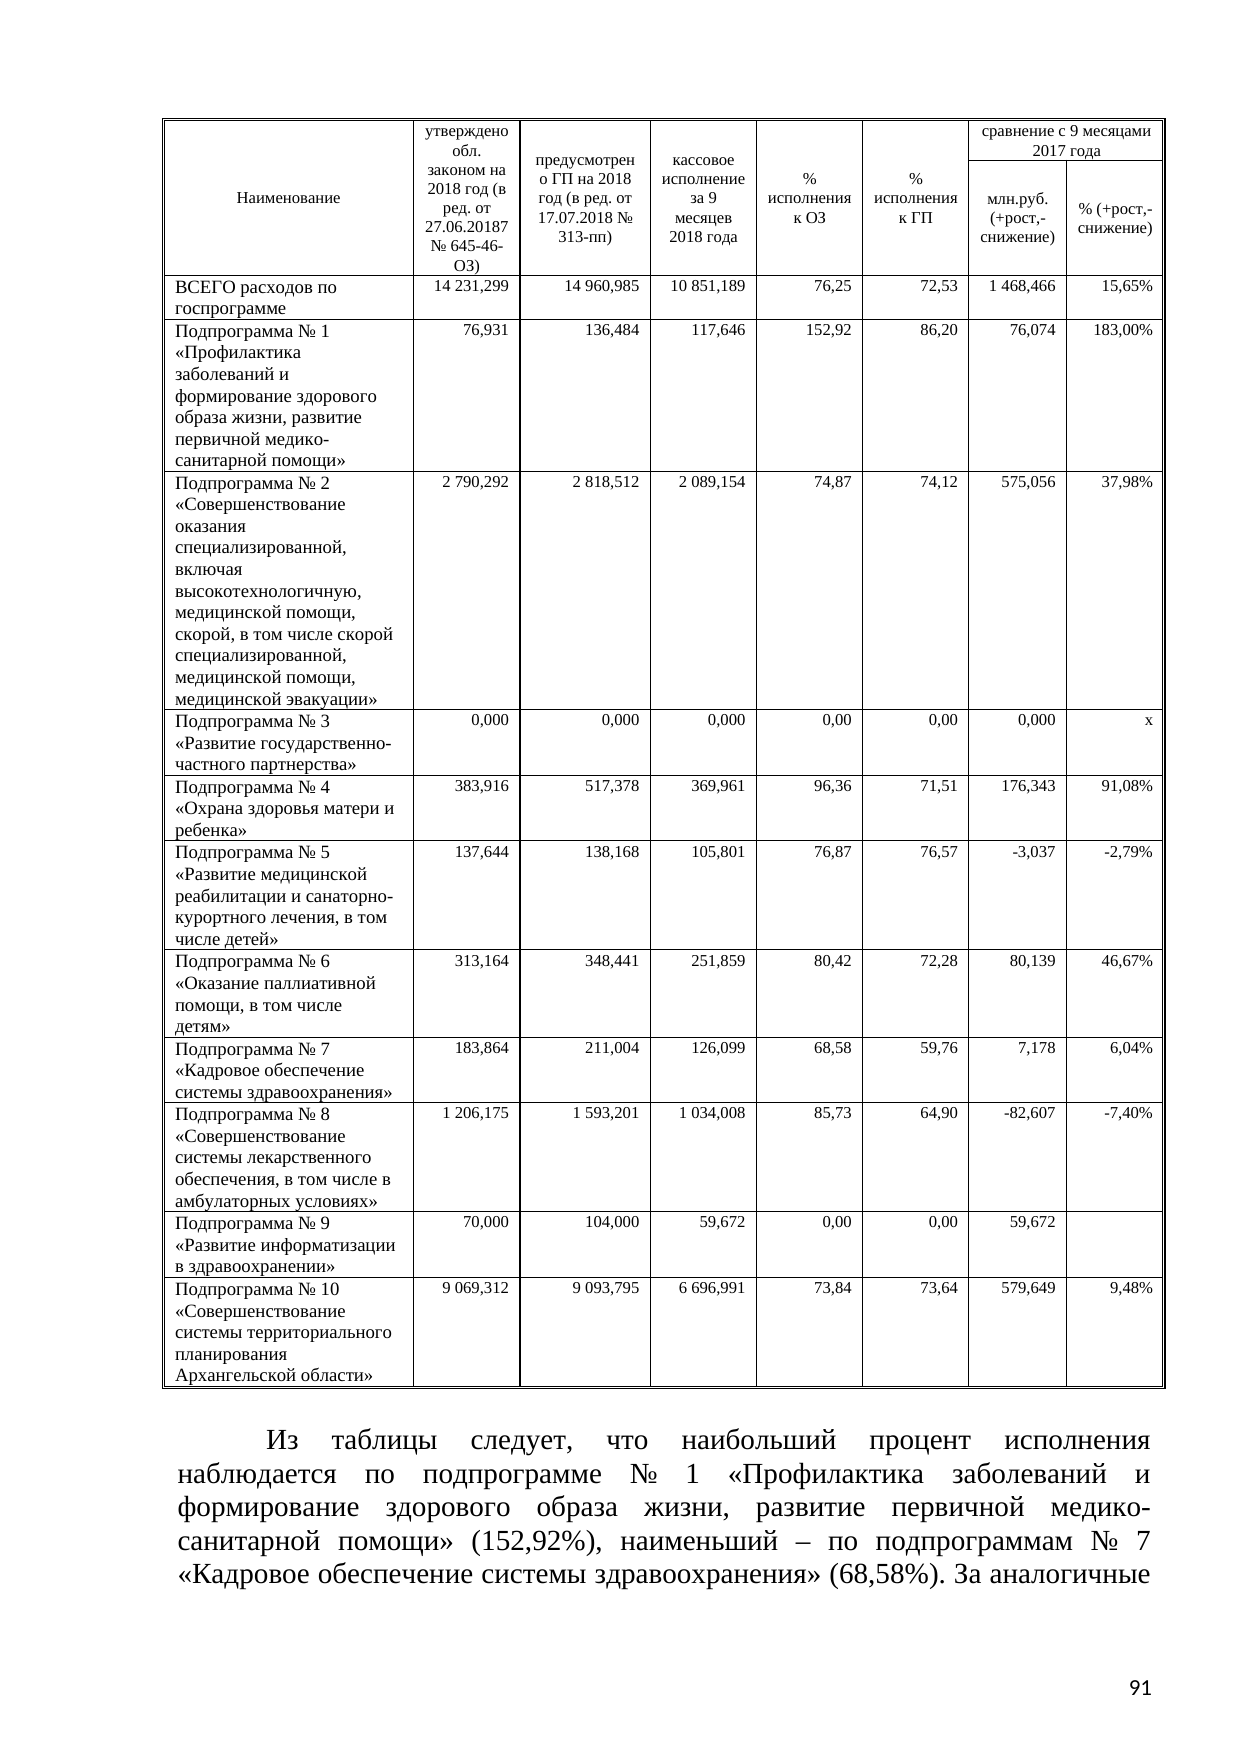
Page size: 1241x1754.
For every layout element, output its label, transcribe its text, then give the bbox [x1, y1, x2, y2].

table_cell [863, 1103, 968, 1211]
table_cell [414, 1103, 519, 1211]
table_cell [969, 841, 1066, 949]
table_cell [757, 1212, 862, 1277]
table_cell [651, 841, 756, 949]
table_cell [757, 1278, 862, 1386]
table_cell ВСЕГО расходов по госпрограмме [165, 276, 413, 319]
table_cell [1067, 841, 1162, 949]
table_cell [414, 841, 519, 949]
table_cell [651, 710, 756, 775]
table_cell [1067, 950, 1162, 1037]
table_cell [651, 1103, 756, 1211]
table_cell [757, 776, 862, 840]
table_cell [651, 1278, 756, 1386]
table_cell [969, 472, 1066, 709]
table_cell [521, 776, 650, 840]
table_cell 183,00% [1067, 320, 1162, 471]
table_cell 74,87 [757, 472, 862, 709]
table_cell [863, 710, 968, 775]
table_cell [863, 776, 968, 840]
table_cell Подпрограмма № 2 «Совершенствование оказания специализированной, включая высокотехнологичную, медицинской помощи, скорой, в том числе скорой специализированной, медицинской помощи, медицинской эвакуации» [165, 472, 413, 709]
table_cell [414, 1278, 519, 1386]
table_cell 14 231,299 [414, 276, 519, 319]
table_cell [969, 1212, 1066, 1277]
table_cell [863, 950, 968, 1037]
table_cell 117,646 [651, 320, 756, 471]
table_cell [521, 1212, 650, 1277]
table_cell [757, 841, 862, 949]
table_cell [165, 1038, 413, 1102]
table_header Наименование [165, 121, 413, 274]
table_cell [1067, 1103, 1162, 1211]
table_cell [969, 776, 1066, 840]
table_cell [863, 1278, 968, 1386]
table_cell 72,53 [863, 276, 968, 319]
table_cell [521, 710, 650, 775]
table_cell 14 960,985 [521, 276, 650, 319]
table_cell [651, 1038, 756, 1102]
table_cell 2 818,512 [521, 472, 650, 709]
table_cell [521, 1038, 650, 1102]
table_cell 86,20 [863, 320, 968, 471]
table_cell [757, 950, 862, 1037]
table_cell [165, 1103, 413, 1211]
table_header утверждено обл. законом на 2018 год (в ред. от 27.06.20187 № 645-46-ОЗ) [414, 121, 519, 274]
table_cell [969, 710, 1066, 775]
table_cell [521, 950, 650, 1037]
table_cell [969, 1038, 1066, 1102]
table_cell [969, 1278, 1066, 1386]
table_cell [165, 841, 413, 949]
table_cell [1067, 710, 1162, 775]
table_cell 74,12 [863, 472, 968, 709]
table_cell 76,25 [757, 276, 862, 319]
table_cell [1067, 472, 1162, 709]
table_header сравнение с 9 месяцами 2017 года [969, 121, 1162, 159]
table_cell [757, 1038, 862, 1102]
table_cell 2 790,292 [414, 472, 519, 709]
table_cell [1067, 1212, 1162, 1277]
table_cell 1 468,466 [969, 276, 1066, 319]
table_header предусмотрено ГП на 2018 год (в ред. от 17.07.2018 № 313-пп) [521, 121, 650, 274]
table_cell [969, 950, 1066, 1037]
table_cell 15,65% [1067, 276, 1162, 319]
table_cell млн.руб. (+рост,-снижение) [969, 161, 1066, 274]
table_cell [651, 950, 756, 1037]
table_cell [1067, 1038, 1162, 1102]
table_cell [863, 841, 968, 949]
table_cell 76,074 [969, 320, 1066, 471]
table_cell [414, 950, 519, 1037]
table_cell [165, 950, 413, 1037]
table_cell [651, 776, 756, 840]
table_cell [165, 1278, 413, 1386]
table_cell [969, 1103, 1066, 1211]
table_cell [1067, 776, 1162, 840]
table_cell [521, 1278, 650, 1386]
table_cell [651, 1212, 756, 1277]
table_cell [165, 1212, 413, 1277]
table_cell % (+рост,-снижение) [1067, 161, 1162, 274]
table_cell Подпрограмма № 1 «Профилактика заболеваний и формирование здорового образа жизни, развитие первичной медико-санитарной помощи» [165, 320, 413, 471]
table_cell 2 089,154 [651, 472, 756, 709]
table_header % исполнения к ГП [863, 121, 968, 274]
table_cell 10 851,189 [651, 276, 756, 319]
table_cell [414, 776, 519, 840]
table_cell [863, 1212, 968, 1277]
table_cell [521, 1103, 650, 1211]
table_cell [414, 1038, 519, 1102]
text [177, 1422, 1152, 1590]
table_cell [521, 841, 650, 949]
table_cell 152,92 [757, 320, 862, 471]
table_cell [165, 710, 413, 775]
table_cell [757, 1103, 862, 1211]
table_cell 136,484 [521, 320, 650, 471]
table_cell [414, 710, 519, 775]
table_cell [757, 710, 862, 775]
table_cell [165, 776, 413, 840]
table_header % исполнения к ОЗ [757, 121, 862, 274]
table_header кассовое исполнение за 9 месяцев 2018 года [651, 121, 756, 274]
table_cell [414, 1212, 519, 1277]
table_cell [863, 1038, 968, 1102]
table_cell 76,931 [414, 320, 519, 471]
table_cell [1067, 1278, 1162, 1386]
